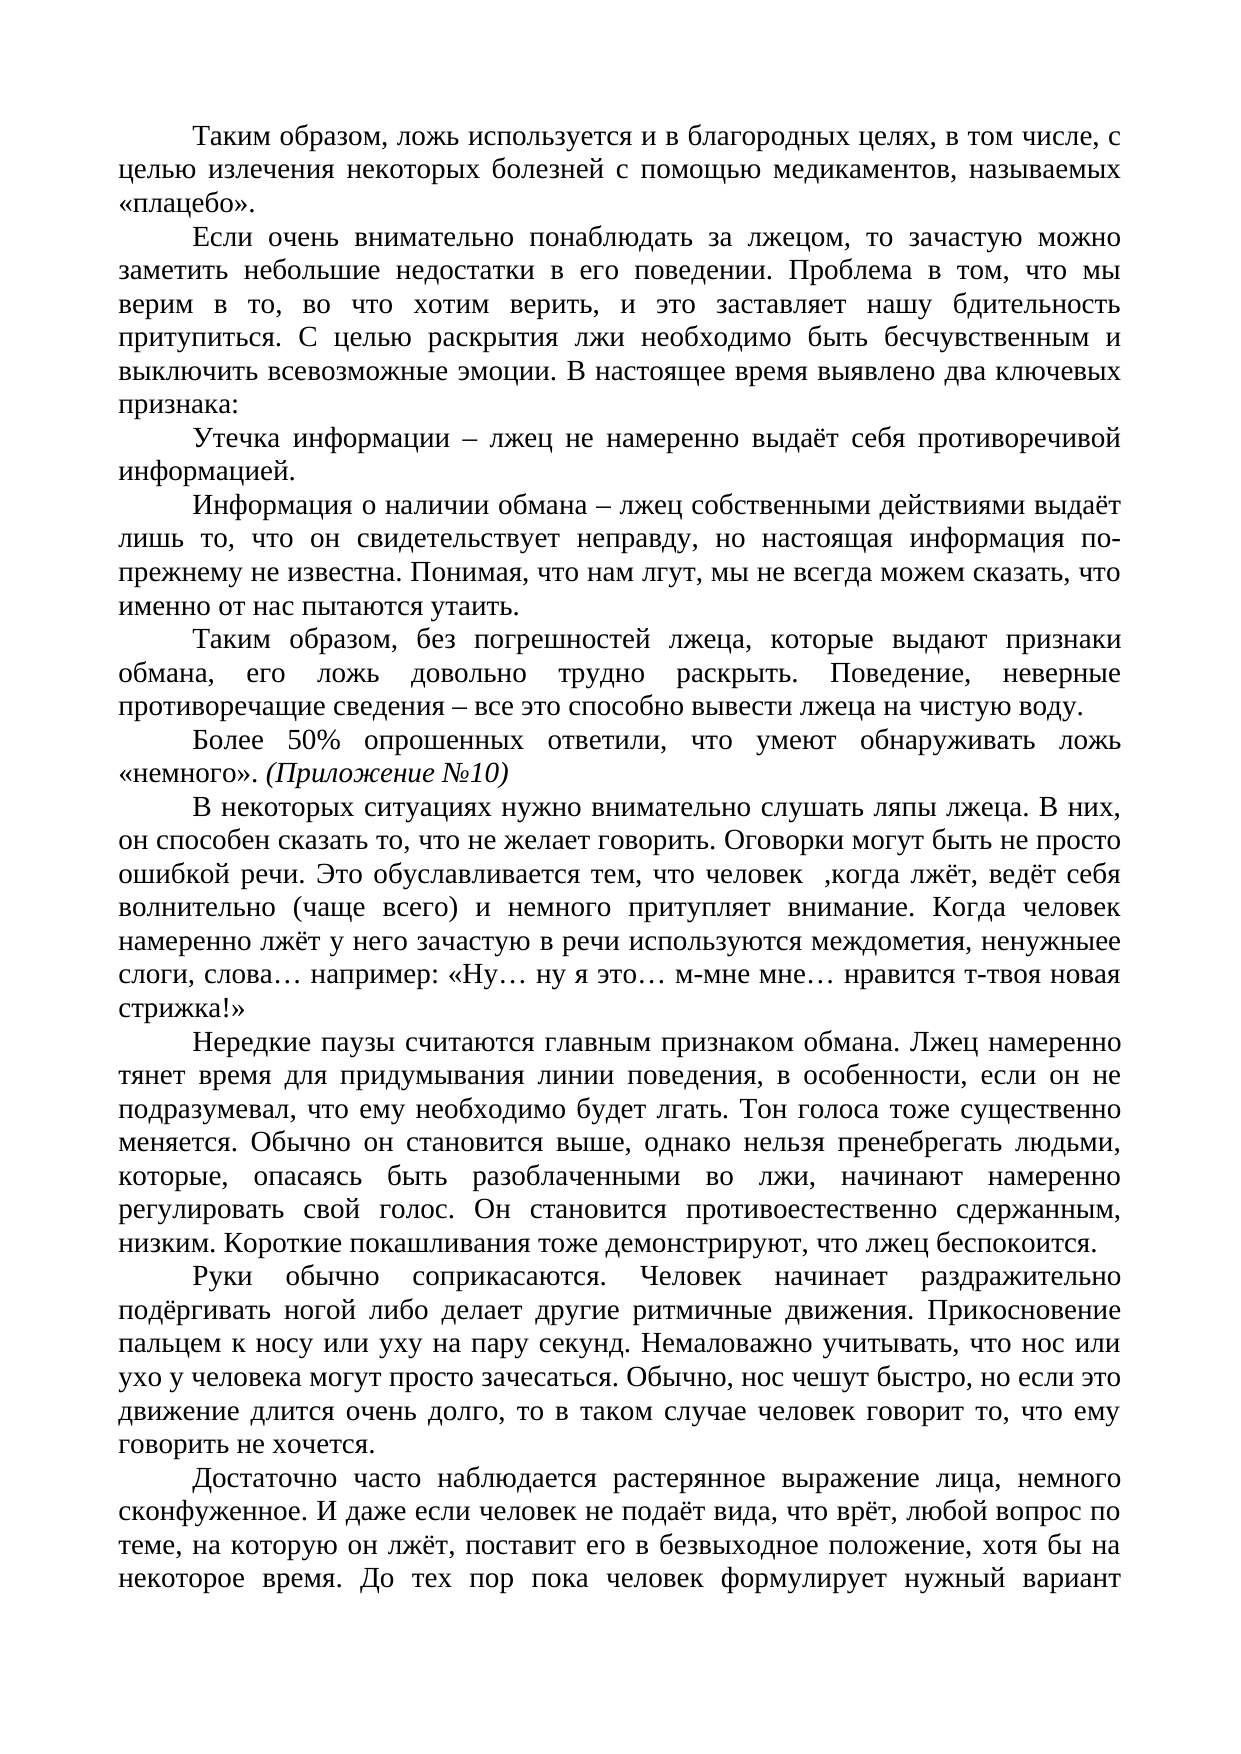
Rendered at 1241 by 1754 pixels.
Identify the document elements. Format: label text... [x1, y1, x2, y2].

text В некоторых ситуациях нужно внимательно слушать ляпы лжеца. В них, он способен сказать то, что не желает говорить. Оговорки могут быть не просто ошибкой речи. Это обуславливается тем, что человек ,когда лжёт, ведёт себя волнительно (чаще всего) и немного притупляет внимание. Когда человек намеренно лжёт у него зачастую в речи используются междометия, ненужныее слоги, слова… например: «Ну… ну я это… м-мне мне… нравится т-твоя новая стрижка!» [118, 789, 1122, 1024]
text Более 50% опрошенных ответили, что умеют обнаруживать ложь «немного». (Приложение №10) [118, 722, 1122, 789]
text Нередкие паузы считаются главным признаком обмана. Лжец намеренно тянет время для придумывания линии поведения, в особенности, если он не подразумевал, что ему необходимо будет лгать. Тон голоса тоже существенно меняется. Обычно он становится выше, однако нельзя пренебрегать людьми, которые, опасаясь быть разоблаченными во лжи, начинают намеренно регулировать свой голос. Он становится противоестественно сдержанным, низким. Короткие покашливания тоже демонстрируют, что лжец беспокоится. [118, 1024, 1122, 1258]
text Информация о наличии обмана – лжец собственными действиями выдаёт лишь то, что он свидетельствует неправду, но настоящая информация по-прежнему не известна. Понимая, что нам лгут, мы не всегда можем сказать, что именно от нас пытаются утаить. [118, 487, 1122, 621]
text Утечка информации – лжец не намеренно выдаёт себя противоречивой информацией. [118, 420, 1122, 487]
text Таким образом, ложь используется и в благородных целях, в том числе, с целью излечения некоторых болезней с помощью медикаментов, называемых «плацебо». [118, 118, 1122, 219]
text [118, 1460, 1122, 1594]
text Если очень внимательно понаблюдать за лжецом, то зачастую можно заметить небольшие недостатки в его поведении. Проблема в том, что мы верим в то, во что хотим верить, и это заставляет нашу бдительность притупиться. С целью раскрытия лжи необходимо быть бесчувственным и выключить всевозможные эмоции. В настоящее время выявлено два ключевых признака: [118, 219, 1122, 420]
text Таким образом, без погрешностей лжеца, которые выдают признаки обмана, его ложь довольно трудно раскрыть. Поведение, неверные противоречащие сведения – все это способно вывести лжеца на чистую воду. [118, 621, 1122, 722]
text Руки обычно соприкасаются. Человек начинает раздражительно подёргивать ногой либо делает другие ритмичные движения. Прикосновение пальцем к носу или уху на пару секунд. Немаловажно учитывать, что нос или ухо у человека могут просто зачесаться. Обычно, нос чешут быстро, но если это движение длится очень долго, то в таком случае человек говорит то, что ему говорить не хочется. [118, 1258, 1122, 1460]
